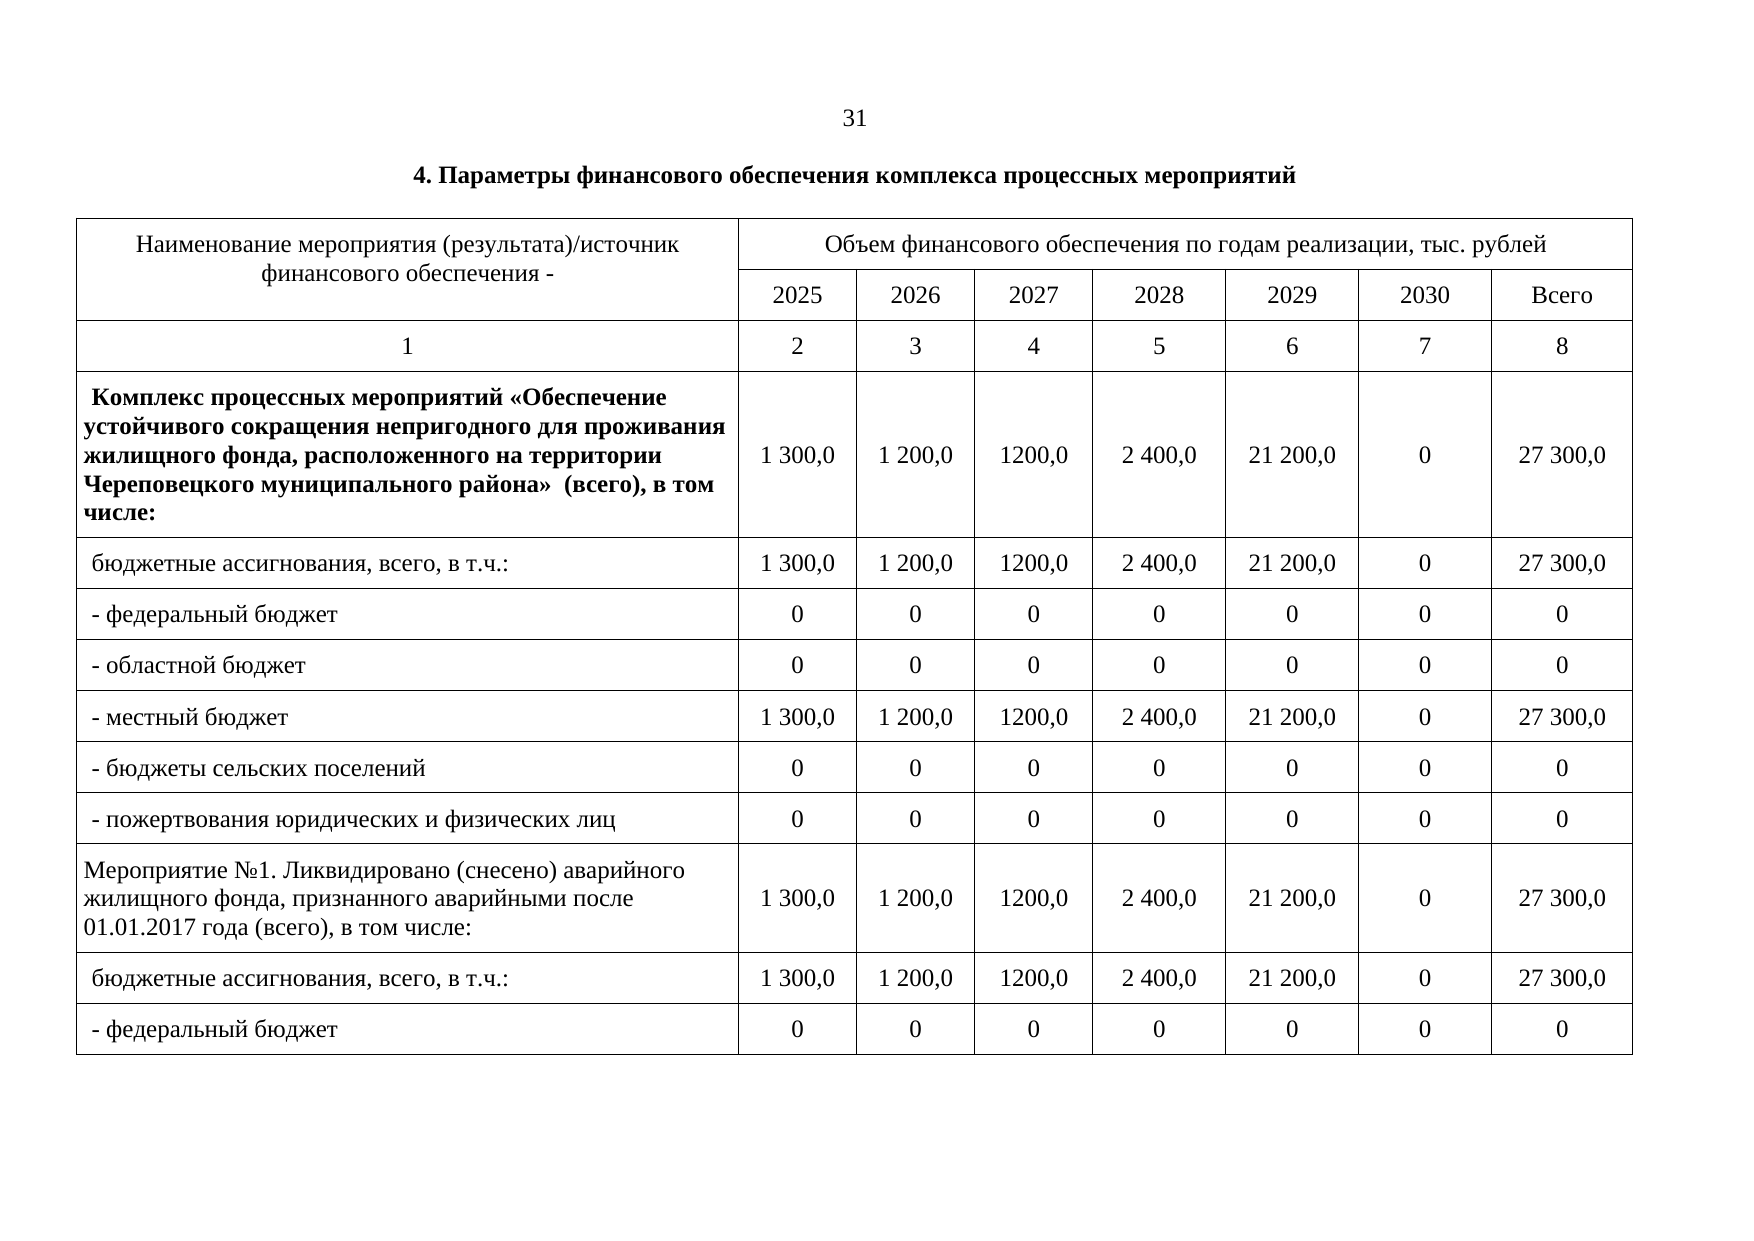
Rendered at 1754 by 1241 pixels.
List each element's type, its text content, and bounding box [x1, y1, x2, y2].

table_cell 27 300,0 [1492, 953, 1632, 1003]
table_cell 1 300,0 [739, 844, 856, 952]
text 4. Параметры финансового обеспечения комплекса процессных мероприятий [74, 160, 1636, 189]
table_cell - областной бюджет [77, 640, 738, 690]
table_cell 0 [1359, 640, 1491, 690]
table_cell 8 [1492, 321, 1632, 371]
table_cell - федеральный бюджет [77, 589, 738, 639]
table_cell 0 [1093, 640, 1225, 690]
table_cell 1200,0 [975, 372, 1092, 537]
table_cell 1200,0 [975, 953, 1092, 1003]
table_cell 0 [975, 1004, 1092, 1054]
table_cell 0 [1226, 742, 1358, 792]
table_cell 1 200,0 [857, 844, 974, 952]
table_cell 7 [1359, 321, 1491, 371]
table_cell 0 [857, 1004, 974, 1054]
table_cell 0 [1492, 589, 1632, 639]
table_cell 27 300,0 [1492, 844, 1632, 952]
table_cell 1 [77, 321, 738, 371]
table_cell 2028 [1093, 270, 1225, 320]
table_cell 0 [1093, 589, 1225, 639]
table_cell 0 [1226, 1004, 1358, 1054]
table_cell 21 200,0 [1226, 953, 1358, 1003]
table_cell Комплекс процессных мероприятий «Обеспечение устойчивого сокращения непригодного для проживания жилищного фонда, расположенного на территории Череповецкого муниципального района» (всего), в том числе: [77, 372, 738, 537]
table_cell 4 [975, 321, 1092, 371]
table_cell бюджетные ассигнования, всего, в т.ч.: [77, 953, 738, 1003]
table_cell 6 [1226, 321, 1358, 371]
table_cell 5 [1093, 321, 1225, 371]
table_cell 27 300,0 [1492, 538, 1632, 588]
table_cell 0 [1226, 589, 1358, 639]
table_cell 0 [975, 589, 1092, 639]
table_cell 27 300,0 [1492, 372, 1632, 537]
table_cell 2029 [1226, 270, 1358, 320]
table_cell 1200,0 [975, 691, 1092, 741]
table_header Объем финансового обеспечения по годам реализации, тыс. рублей [739, 219, 1632, 269]
table_cell 0 [1359, 589, 1491, 639]
table_cell 0 [739, 640, 856, 690]
table_cell 0 [1492, 742, 1632, 792]
table_cell 0 [857, 589, 974, 639]
table_cell 1 200,0 [857, 953, 974, 1003]
table_cell 2027 [975, 270, 1092, 320]
table_cell 1200,0 [975, 538, 1092, 588]
table_cell 0 [1492, 793, 1632, 843]
table_cell 0 [1359, 742, 1491, 792]
table_cell 2030 [1359, 270, 1491, 320]
table_cell 0 [739, 742, 856, 792]
table_cell 0 [857, 640, 974, 690]
table_cell 1 300,0 [739, 372, 856, 537]
table_cell - местный бюджет [77, 691, 738, 741]
table_cell 3 [857, 321, 974, 371]
table_cell 0 [1359, 538, 1491, 588]
table_cell 0 [1359, 691, 1491, 741]
table_cell 0 [857, 742, 974, 792]
table_cell 0 [1492, 1004, 1632, 1054]
table_cell - федеральный бюджет [77, 1004, 738, 1054]
table_cell 0 [739, 793, 856, 843]
table_cell 0 [1093, 793, 1225, 843]
table_cell 0 [857, 793, 974, 843]
table_cell 0 [1359, 953, 1491, 1003]
table_header Наименование мероприятия (результата)/источник финансового обеспечения - [77, 219, 738, 320]
table_cell 2 400,0 [1093, 691, 1225, 741]
table_cell 0 [975, 793, 1092, 843]
table_cell 1200,0 [975, 844, 1092, 952]
table_cell 2026 [857, 270, 974, 320]
table_cell 1 200,0 [857, 372, 974, 537]
table_cell 1 300,0 [739, 691, 856, 741]
table_cell 0 [1359, 793, 1491, 843]
table_cell 2 400,0 [1093, 953, 1225, 1003]
table_cell 1 300,0 [739, 538, 856, 588]
table_cell 0 [1226, 640, 1358, 690]
table_cell 0 [1359, 844, 1491, 952]
table_cell 2 400,0 [1093, 538, 1225, 588]
table_cell - бюджеты сельских поселений [77, 742, 738, 792]
table_cell 21 200,0 [1226, 538, 1358, 588]
table_cell 0 [1359, 1004, 1491, 1054]
table_cell 0 [975, 640, 1092, 690]
table_cell 0 [1093, 742, 1225, 792]
table_cell 0 [739, 1004, 856, 1054]
table_cell 0 [1226, 793, 1358, 843]
table_cell 2 400,0 [1093, 844, 1225, 952]
table_cell 2025 [739, 270, 856, 320]
table_cell 27 300,0 [1492, 691, 1632, 741]
table_cell Всего [1492, 270, 1632, 320]
table_cell 2 [739, 321, 856, 371]
table_cell 21 200,0 [1226, 691, 1358, 741]
table_cell 1 200,0 [857, 538, 974, 588]
table_cell 0 [739, 589, 856, 639]
table_cell 2 400,0 [1093, 372, 1225, 537]
table_cell 0 [1093, 1004, 1225, 1054]
table_cell 21 200,0 [1226, 372, 1358, 537]
table_cell 0 [975, 742, 1092, 792]
table_cell - пожертвования юридических и физических лиц [77, 793, 738, 843]
table_cell 1 300,0 [739, 953, 856, 1003]
table_cell 1 200,0 [857, 691, 974, 741]
table_cell 21 200,0 [1226, 844, 1358, 952]
table_cell 0 [1492, 640, 1632, 690]
table_cell бюджетные ассигнования, всего, в т.ч.: [77, 538, 738, 588]
table_cell Мероприятие №1. Ликвидировано (снесено) аварийного жилищного фонда, признанного аварийными после 01.01.2017 года (всего), в том числе: [77, 844, 738, 952]
table_cell 0 [1359, 372, 1491, 537]
